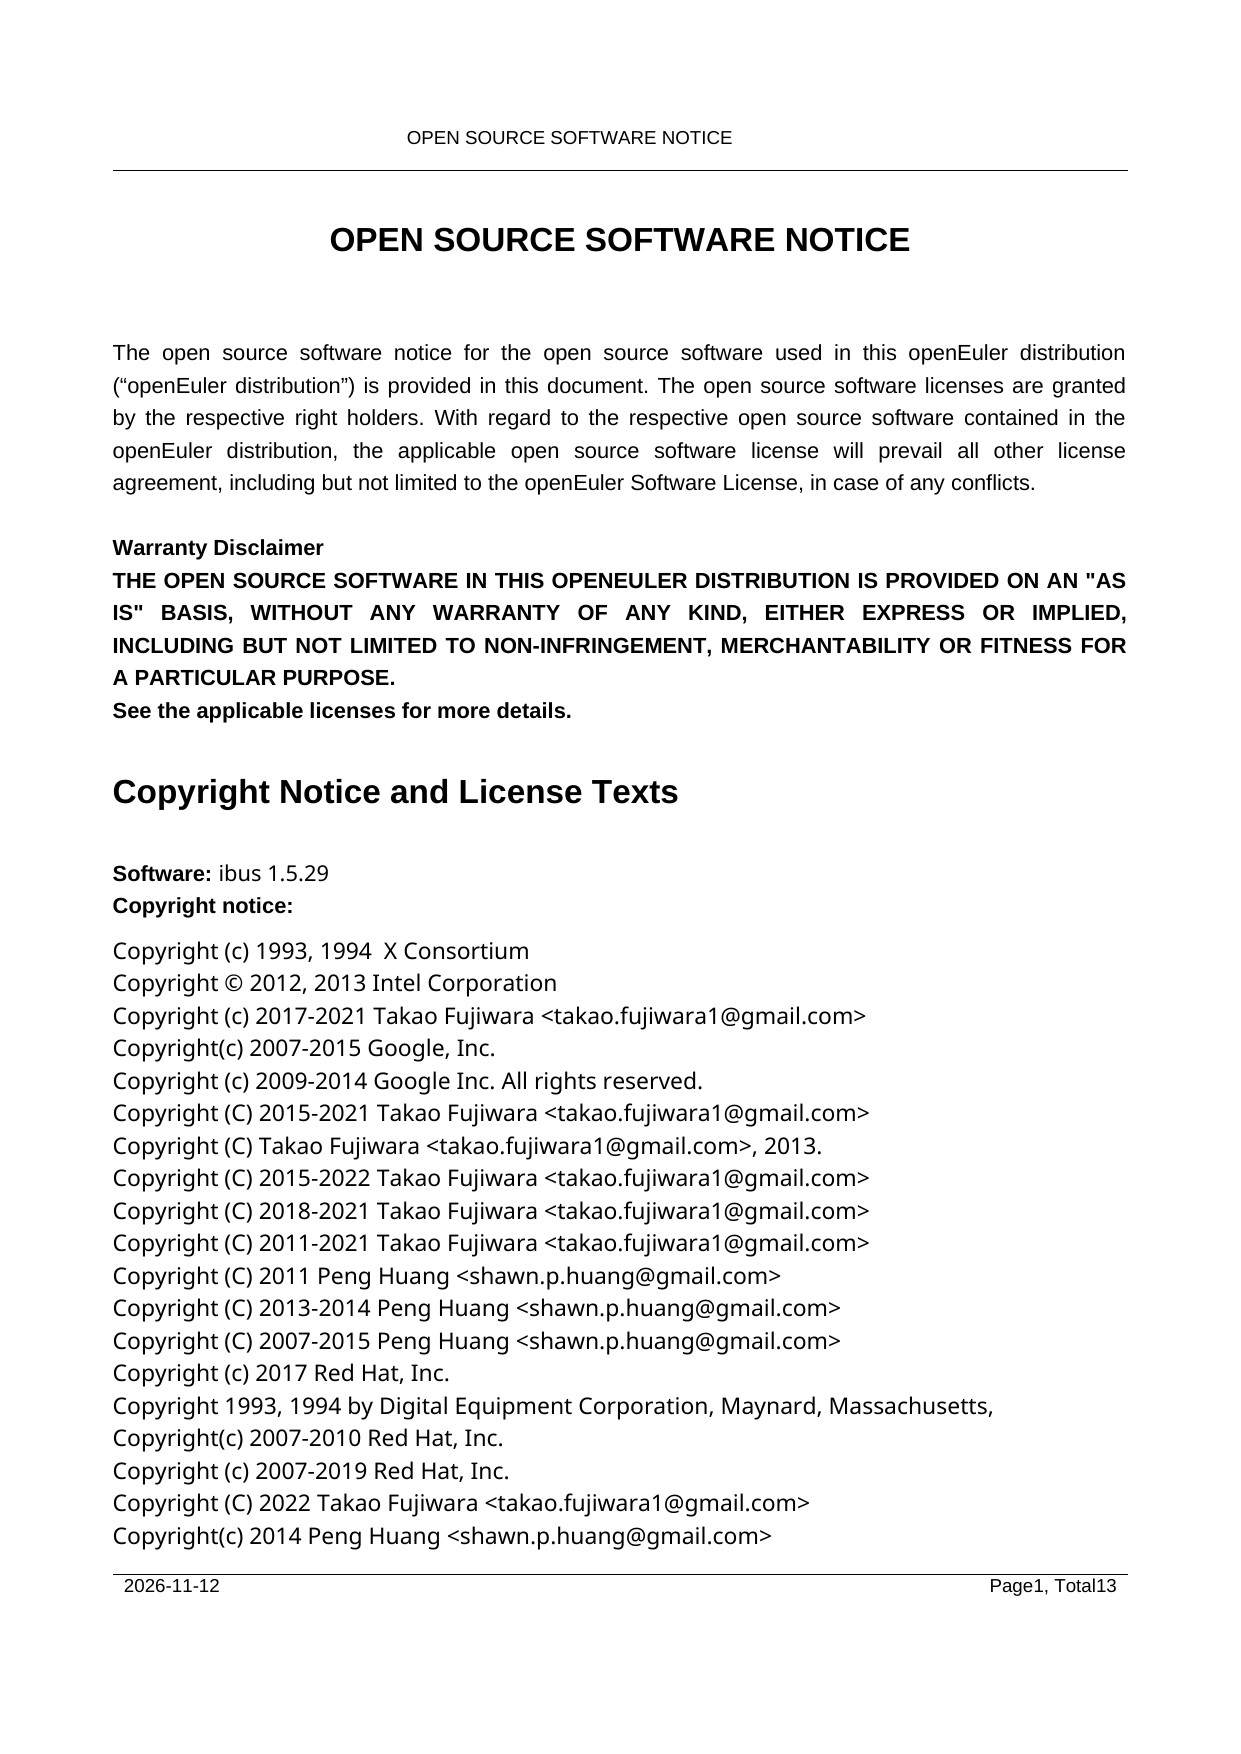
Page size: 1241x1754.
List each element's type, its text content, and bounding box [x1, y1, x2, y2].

text Copyright notice: [112, 889, 1128, 921]
title Software: ibus 1.5.29 [112, 856, 1128, 889]
text OPEN SOURCE SOFTWARE NOTICE [112, 206, 1128, 271]
text The open source software notice for the open source software used in this openEuler distribution (“openEuler distribution”) is provided in this document. The open source software licenses are granted by the respective right holders. With regard to the respective open source software contained in the openEuler distribution, the applicable open source software license will prevail all other license agreement, including but not limited to the openEuler Software License, in case of any conflicts. [112, 336, 1128, 499]
text Copyright Notice and License Texts [112, 759, 1128, 824]
text THE OPEN SOURCE SOFTWARE IN THIS OPENEULER DISTRIBUTION IS PROVIDED ON AN "AS IS" BASIS, WITHOUT ANY WARRANTY OF ANY KIND, EITHER EXPRESS OR IMPLIED, INCLUDING BUT NOT LIMITED TO NON-INFRINGEMENT, MERCHANTABILITY OR FITNESS FOR A PARTICULAR PURPOSE. See the applicable licenses for more details. [112, 564, 1128, 726]
text Warranty Disclaimer [112, 531, 1128, 564]
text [112, 934, 1128, 1551]
